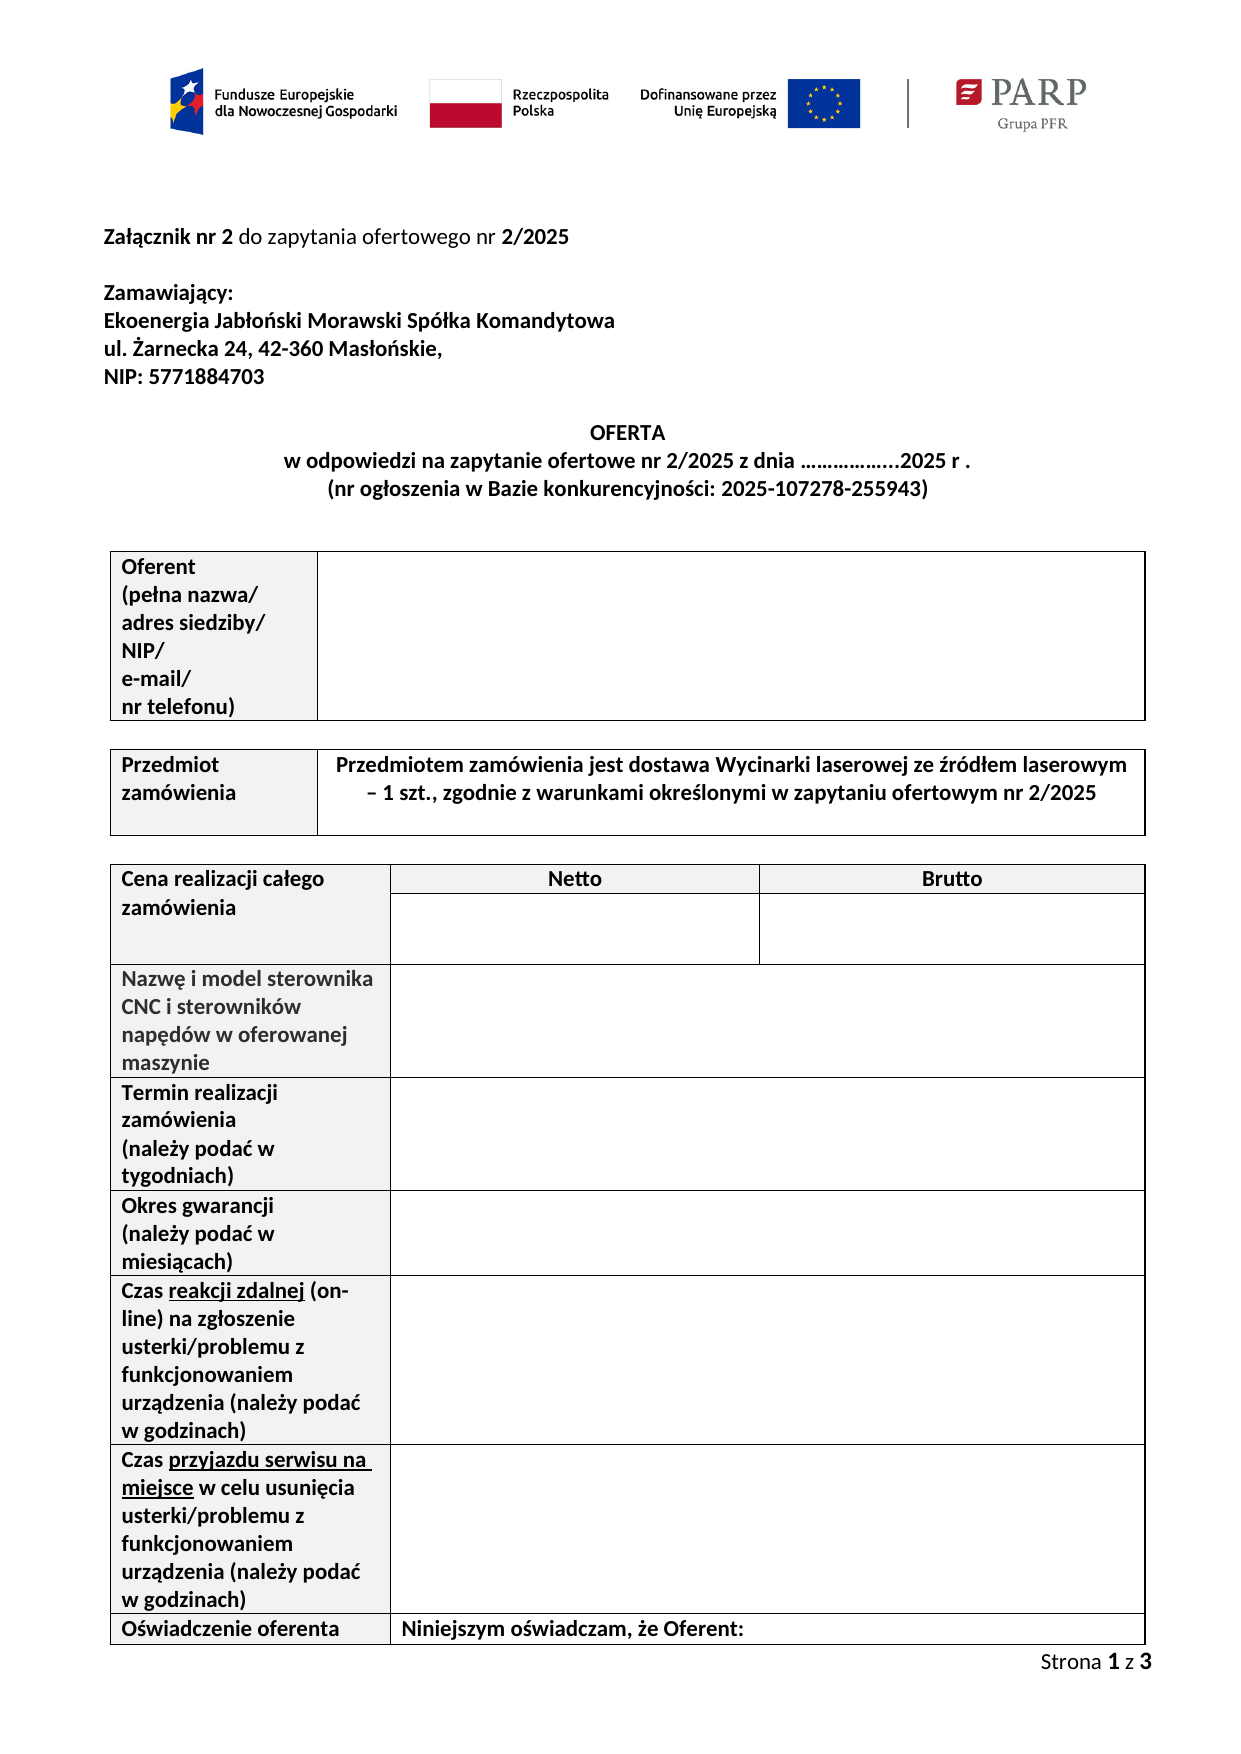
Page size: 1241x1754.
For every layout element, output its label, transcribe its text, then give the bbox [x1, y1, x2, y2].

table_cell [760, 894, 1144, 963]
table_cell [391, 894, 759, 963]
table_cell [391, 1191, 1144, 1275]
table_cell Termin realizacji zamówienia (należy podać w tygodniach) [111, 1078, 390, 1190]
picture [155, 59, 1100, 145]
text Ekoenergia Jabłoński Morawski Spółka Komandytowa [103, 306, 1152, 334]
text OFERTA [103, 418, 1152, 446]
table_header Netto [391, 865, 759, 893]
text Załącznik nr 2 do zapytania ofertowego nr 2/2025 [103, 222, 1152, 250]
table_cell Nazwę i model sterownika CNC i sterowników napędów w oferowanej maszynie [111, 965, 390, 1077]
table_header [318, 552, 1144, 720]
table_cell [391, 965, 1144, 1077]
table_cell Okres gwarancji (należy podać w miesiącach) [111, 1191, 390, 1275]
table_cell [391, 1445, 1144, 1613]
table_header Brutto [760, 865, 1144, 893]
table_header Oferent (pełna nazwa/ adres siedziby/ NIP/ e-mail/ nr telefonu) [111, 552, 317, 720]
table_header Cena realizacji całego zamówienia [111, 865, 390, 963]
table_cell Czas przyjazdu serwisu na miejsce w celu usunięcia usterki/problemu z funkcjonowaniem urządzenia (należy podać w godzinach) [111, 1445, 390, 1613]
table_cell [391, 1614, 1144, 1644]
text NIP: 5771884703 [103, 362, 1152, 390]
table_cell [391, 1276, 1144, 1444]
text ul. Żarnecka 24, 42-360 Masłońskie, [103, 334, 1152, 362]
table_cell [391, 1078, 1144, 1190]
table_cell Oświadczenie oferenta (zgodnie z zapytaniem ofertowym) [111, 1614, 390, 1644]
text w odpowiedzi na zapytanie ofertowe nr 2/2025 z dnia ……………...2025 r . [103, 446, 1152, 474]
table_header Przedmiot zamówienia [111, 750, 317, 834]
table_cell Czas reakcji zdalnej (on-line) na zgłoszenie usterki/problemu z funkcjonowaniem urządzenia (należy podać w godzinach) [111, 1276, 390, 1444]
text (nr ogłoszenia w Bazie konkurencyjności: 2025-107278-255943) [103, 474, 1152, 502]
text Zamawiający: [103, 278, 1152, 306]
table_header Przedmiotem zamówienia jest dostawa Wycinarki laserowej ze źródłem laserowym – 1 szt., zgodnie z warunkami określonymi w zapytaniu ofertowym nr 2/2025 [318, 750, 1144, 834]
